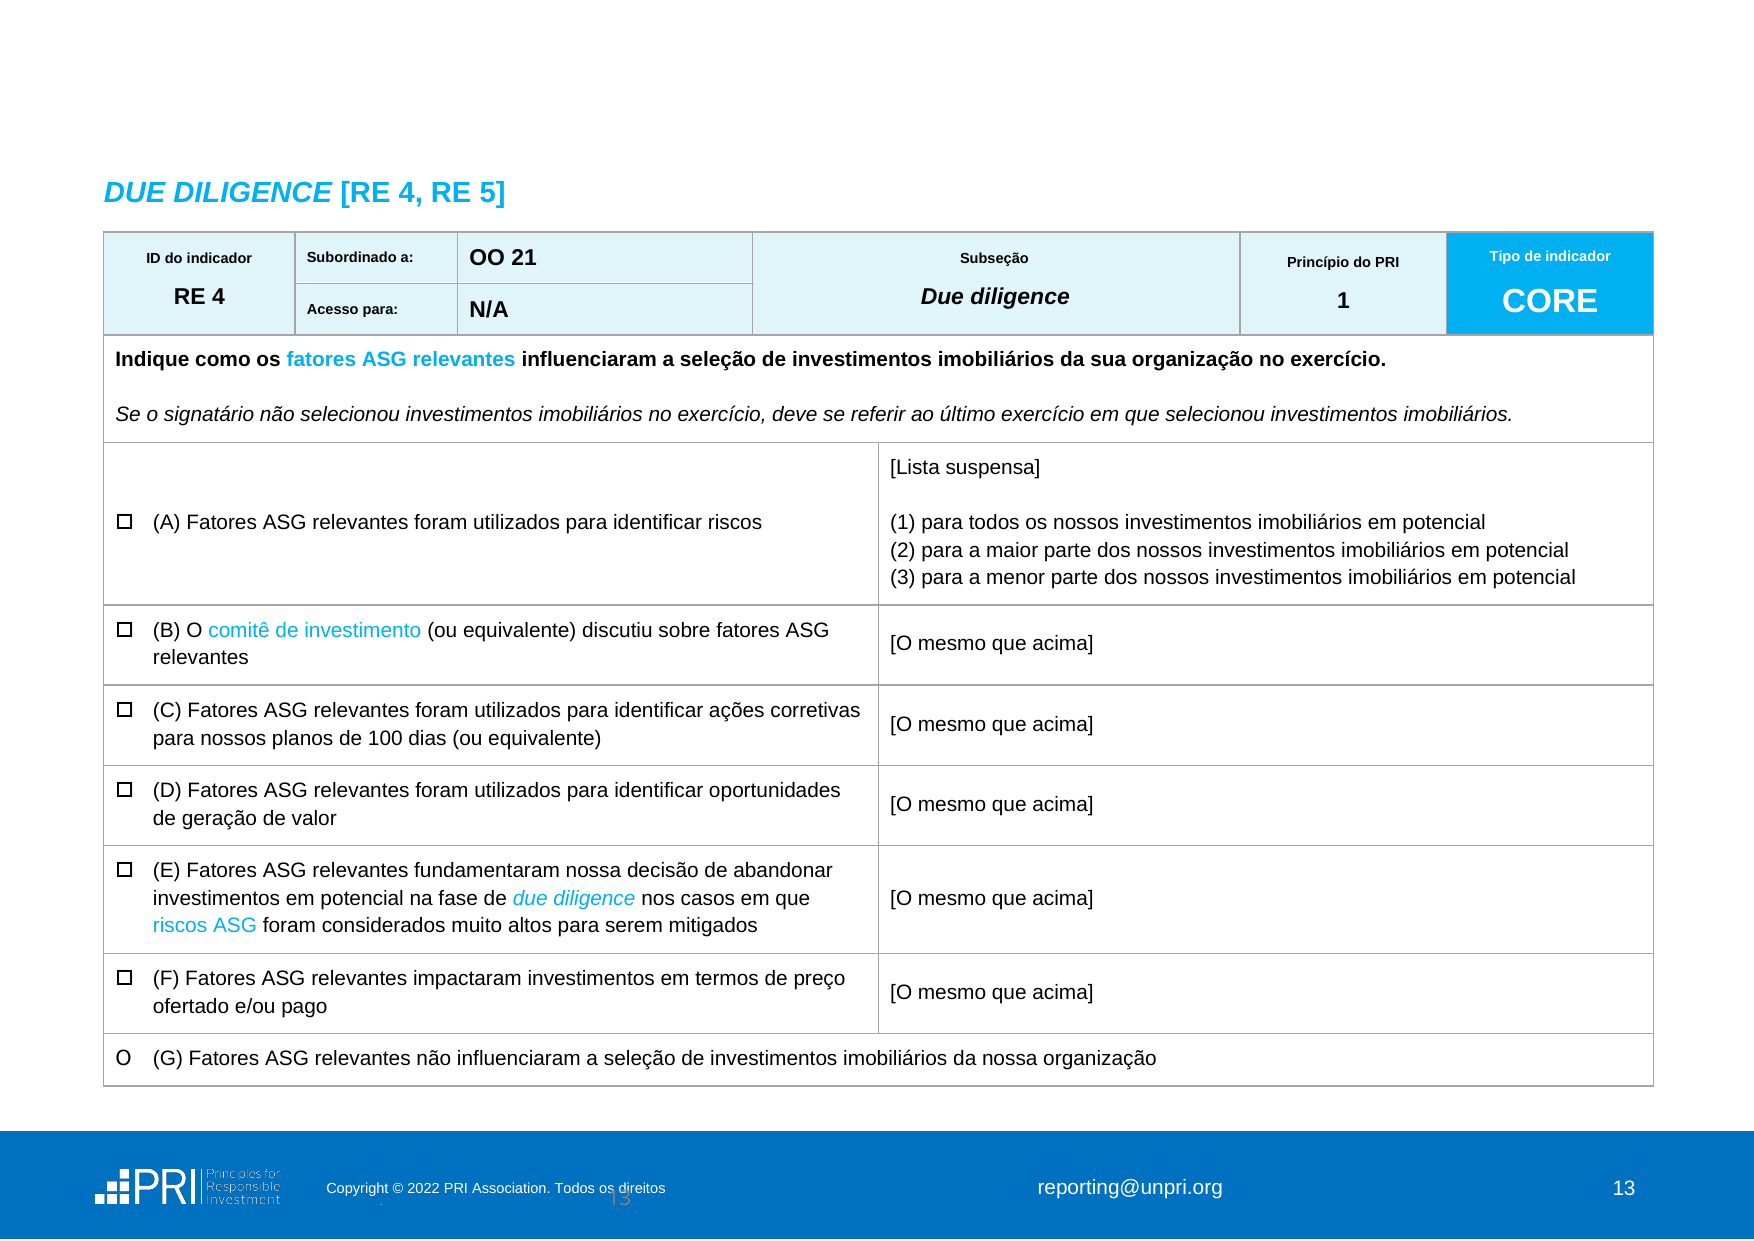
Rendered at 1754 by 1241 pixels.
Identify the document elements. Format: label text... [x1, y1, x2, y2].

picture [92, 1166, 282, 1207]
table_header Tipo de indicador CORE [1447, 233, 1653, 334]
table_header ID do indicador RE 4 [104, 233, 294, 334]
table_cell (E) Fatores ASG relevantes fundamentaram nossa decisão de abandonar investimentos em potencial na fase de due diligence nos casos em que riscos ASG foram considerados muito altos para serem mitigados [104, 846, 878, 952]
table_cell [O mesmo que acima] [879, 686, 1653, 764]
table_cell [O mesmo que acima] [879, 766, 1653, 845]
table_cell (D) Fatores ASG relevantes foram utilizados para identificar oportunidades de geração de valor [104, 766, 878, 845]
table_cell (G) Fatores ASG relevantes não influenciaram a seleção de investimentos imobiliários da nossa organização [104, 1034, 1653, 1085]
table_header Subordinado a: [296, 233, 457, 282]
table_cell [Lista suspensa] (1) para todos os nossos investimentos imobiliários em potencial (2) para a maior parte dos nossos investimentos imobiliários em potencial (3) para a menor parte dos nossos investimentos imobiliários em potencial [879, 443, 1653, 604]
subtitle Due diligence [RE 4, RE 5] [103, 175, 1654, 208]
table_cell (C) Fatores ASG relevantes foram utilizados para identificar ações corretivas para nossos planos de 100 dias (ou equivalente) [104, 686, 878, 764]
table_header OO 21 [458, 233, 752, 282]
table_cell Acesso para: [296, 284, 457, 334]
table_header Princípio do PRI 1 [1241, 233, 1446, 334]
table_cell (F) Fatores ASG relevantes impactaram investimentos em termos de preço ofertado e/ou pago [104, 954, 878, 1033]
table_cell (B) O comitê de investimento (ou equivalente) discutiu sobre fatores ASG relevantes [104, 606, 878, 684]
table_cell [O mesmo que acima] [879, 606, 1653, 684]
table_cell Indique como os fatores ASG relevantes influenciaram a seleção de investimentos imobiliários da sua organização no exercício. Se o signatário não selecionou investimentos imobiliários no exercício, deve se referir ao último exercício em que selecionou investimentos imobiliários. [104, 336, 1653, 442]
table_cell [O mesmo que acima] [879, 846, 1653, 952]
table_cell [O mesmo que acima] [879, 954, 1653, 1033]
table_cell N/A [458, 284, 752, 334]
table_cell (A) Fatores ASG relevantes foram utilizados para identificar riscos [104, 443, 878, 604]
table_header Subseção Due diligence [753, 233, 1239, 334]
